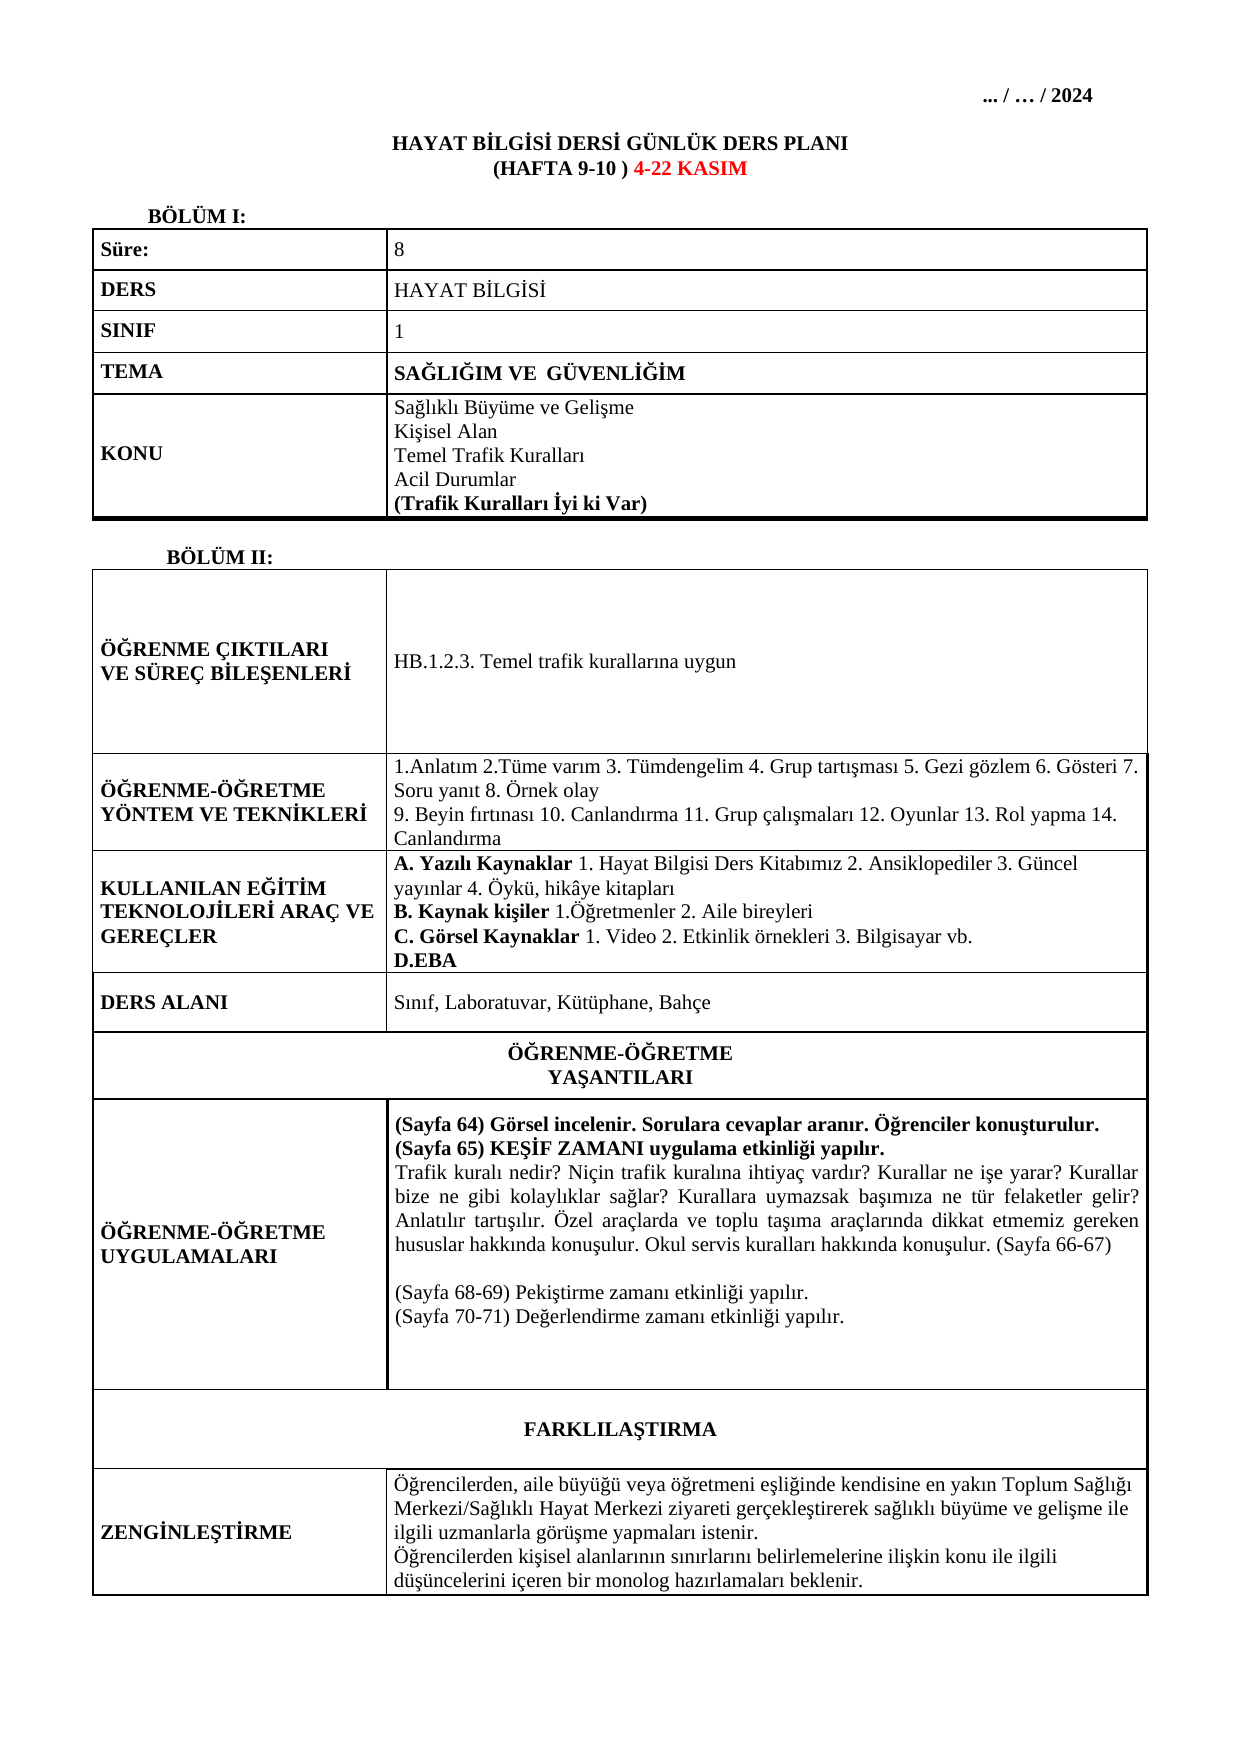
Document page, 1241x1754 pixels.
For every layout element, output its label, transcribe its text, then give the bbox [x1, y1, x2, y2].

table_cell ÖĞRENME-ÖĞRETME UYGULAMALARI [94, 1100, 386, 1388]
table_cell A. Yazılı Kaynaklar 1. Hayat Bilgisi Ders Kitabımız 2. Ansiklopediler 3. Güncel yayınlar 4. Öykü, hikâye kitapları B. Kaynak kişiler 1.Öğretmenler 2. Aile bireyleri C. Görsel Kaynaklar 1. Video 2. Etkinlik örnekleri 3. Bilgisayar vb. D.EBA [387, 851, 1146, 972]
table_cell FARKLILAŞTIRMA [94, 1390, 1146, 1467]
table_cell SINIF [94, 311, 386, 352]
table_cell 1 [388, 311, 1146, 352]
table_cell DERS ALANI [94, 973, 386, 1031]
table_cell (Sayfa 64) Görsel incelenir. Sorulara cevaplar aranır. Öğrenciler konuşturulur. (Sayfa 65) KEŞİF ZAMANI uygulama etkinliği yapılır. Trafik kuralı nedir? Niçin trafik kuralına ihtiyaç vardır? Kurallar ne işe yarar? Kurallar bize ne gibi kolaylıklar sağlar? Kurallara uymazsak başımıza ne tür felaketler gelir? Anlatılır tartışılır. Özel araçlarda ve toplu taşıma araçlarında dikkat etmemiz gereken hususlar hakkında konuşulur. Okul servis kuralları hakkında konuşulur. (Sayfa 66-67) (Sayfa 68-69) Pekiştirme zamanı etkinliği yapılır. (Sayfa 70-71) Değerlendirme zamanı etkinliği yapılır. [389, 1100, 1146, 1388]
table_cell HAYAT BİLGİSİ [388, 271, 1146, 310]
text BÖLÜM I: [148, 203, 1093, 228]
table_cell ÖĞRENME-ÖĞRETME YAŞANTILARI [94, 1033, 1146, 1098]
table_cell 1.Anlatım 2.Tüme varım 3. Tümdengelim 4. Grup tartışması 5. Gezi gözlem 6. Gösteri 7. Soru yanıt 8. Örnek olay 9. Beyin fırtınası 10. Canlandırma 11. Grup çalışmaları 12. Oyunlar 13. Rol yapma 14. Canlandırma [387, 754, 1146, 850]
text (HAFTA 9-10 ) 4-22 KASIM [148, 155, 1093, 179]
table_header HB.1.2.3. Temel trafik kurallarına uygun [387, 570, 1147, 753]
table_cell ZENGİNLEŞTİRME [94, 1469, 386, 1594]
text BÖLÜM II: [148, 544, 1093, 569]
table_cell TEMA [94, 353, 386, 393]
table_header ÖĞRENME ÇIKTILARI VE SÜREÇ BİLEŞENLERİ [93, 570, 386, 753]
text ... / … / 2024 [148, 83, 1093, 107]
table_cell ÖĞRENME-ÖĞRETME YÖNTEM VE TEKNİKLERİ [93, 754, 386, 850]
table_cell DERS [94, 271, 386, 310]
table_cell KONU [94, 395, 386, 516]
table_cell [387, 1470, 1146, 1594]
table_cell SAĞLIĞIM VE GÜVENLİĞİM [388, 353, 1146, 393]
table_cell KULLANILAN EĞİTİM TEKNOLOJİLERİ ARAÇ VE GEREÇLER [93, 851, 386, 972]
table_header 8 [388, 230, 1146, 269]
table_header Süre: [94, 230, 386, 269]
table_cell Sınıf, Laboratuvar, Kütüphane, Bahçe [387, 973, 1146, 1031]
table_cell Sağlıklı Büyüme ve Gelişme Kişisel Alan Temel Trafik Kuralları Acil Durumlar (Trafik Kuralları İyi ki Var) [388, 395, 1146, 516]
text HAYAT BİLGİSİ DERSİ GÜNLÜK DERS PLANI [148, 131, 1093, 155]
